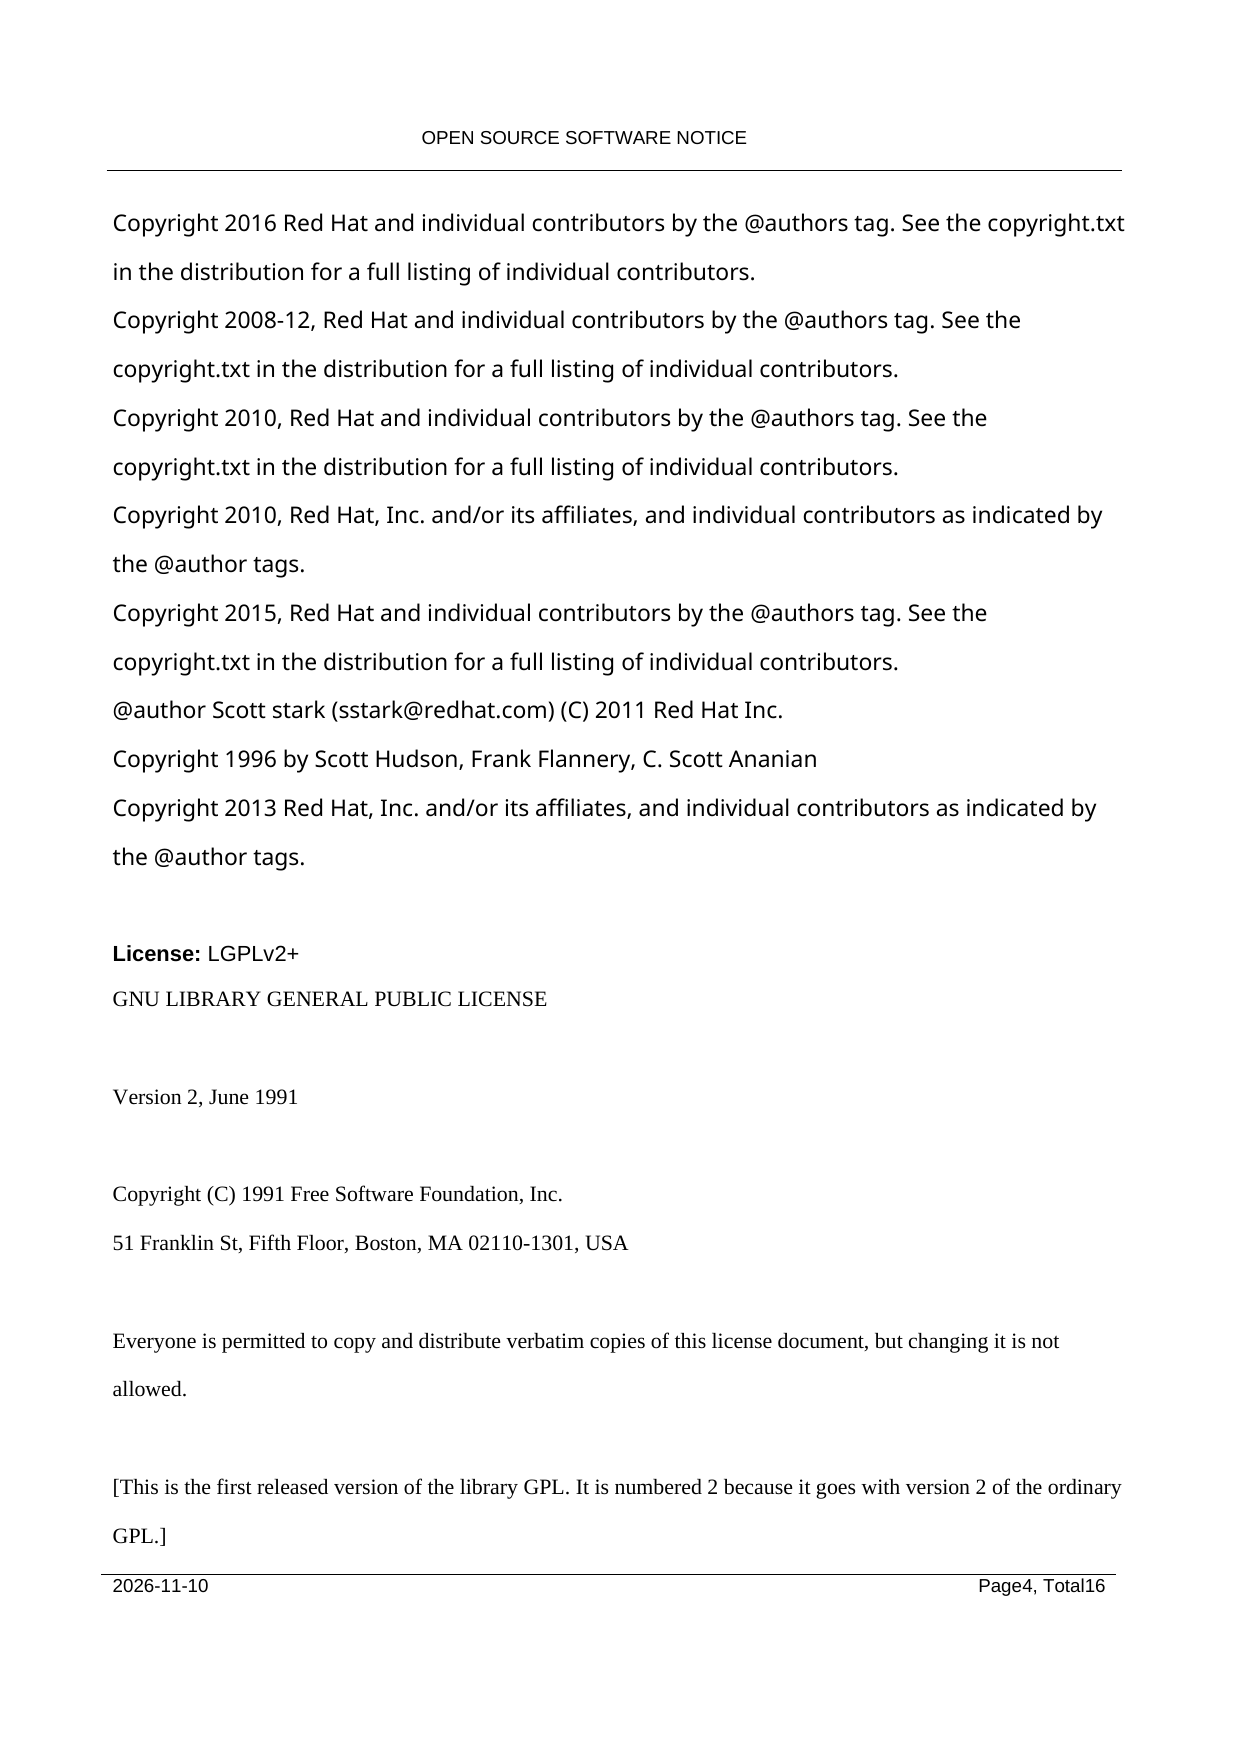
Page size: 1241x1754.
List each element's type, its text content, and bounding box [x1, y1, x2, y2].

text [112, 206, 1128, 921]
text License: LGPLv2+ [112, 938, 1128, 970]
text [112, 983, 1128, 1551]
